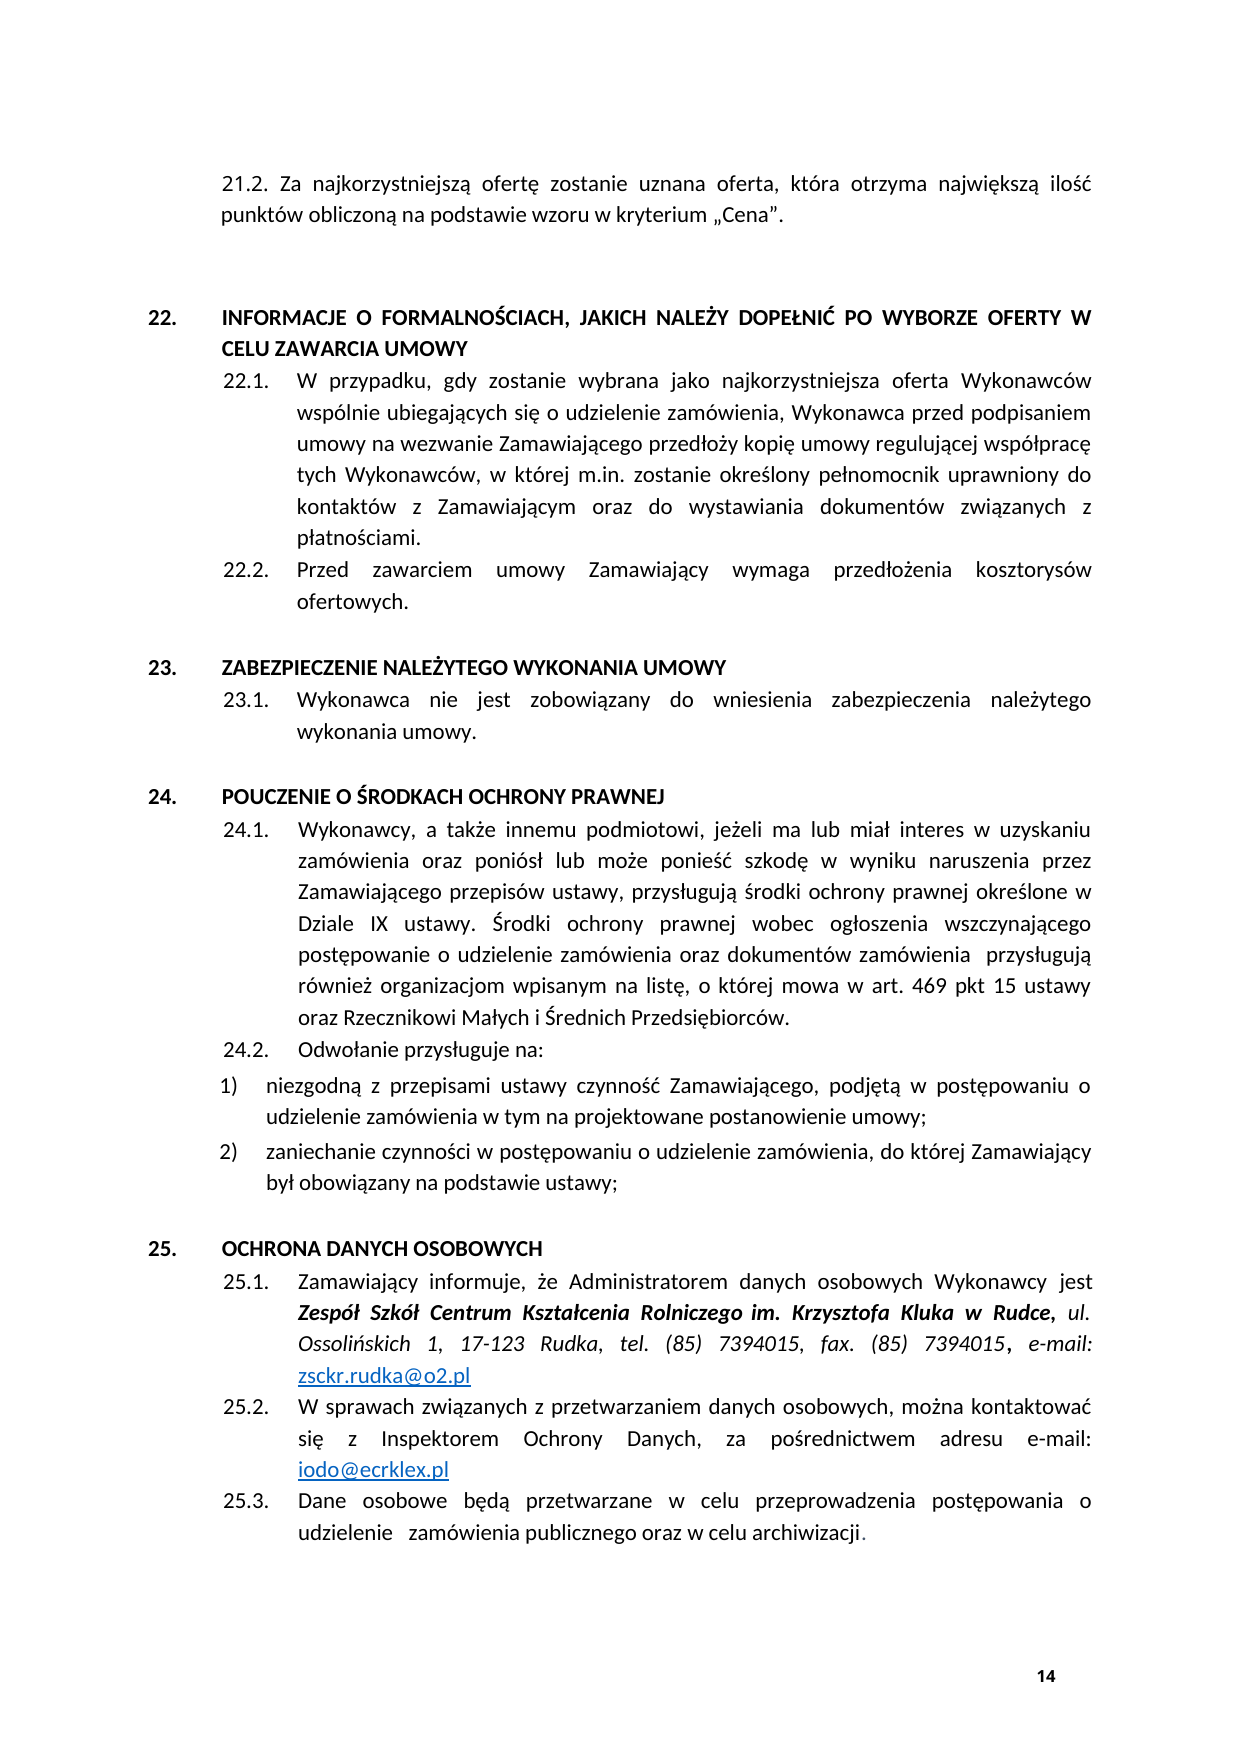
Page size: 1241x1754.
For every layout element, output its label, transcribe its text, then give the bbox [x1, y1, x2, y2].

list POUCZENIE O ŚRODKACH OCHRONY PRAWNEJ [148, 782, 1093, 810]
list Wykonawca nie jest zobowiązany do wniesienia zabezpieczenia należytego wykonania umowy. [223, 685, 1093, 745]
list W sprawach związanych z przetwarzaniem danych osobowych, można kontaktować się z Inspektorem Ochrony Danych, za pośrednictwem adresu e-mail: iodo@ecrklex.pl [223, 1392, 1093, 1483]
list Dane osobowe będą przetwarzane w celu przeprowadzenia postępowania o udzielenie zamówienia publicznego oraz w celu archiwizacji. [223, 1486, 1093, 1546]
list zaniechanie czynności w postępowaniu o udzielenie zamówienia, do której Zamawiający był obowiązany na podstawie ustawy; [219, 1137, 1093, 1196]
list INFORMACJE O FORMALNOŚCIACH, JAKICH NALEŻY DOPEŁNIĆ PO WYBORZE OFERTY W CELU ZAWARCIA UMOWY [148, 303, 1093, 362]
list niezgodną z przepisami ustawy czynność Zamawiającego, podjętą w postępowaniu o udzielenie zamówienia w tym na projektowane postanowienie umowy; [219, 1071, 1093, 1130]
list Zamawiający informuje, że Administratorem danych osobowych Wykonawcy jest Zespół Szkół Centrum Kształcenia Rolniczego im. Krzysztofa Kluka w Rudce, ul. Ossolińskich 1, 17-123 Rudka, tel. (85) 7394015, fax. (85) 7394015, e-mail: zsckr.rudka@o2.pl [223, 1267, 1093, 1389]
list W przypadku, gdy zostanie wybrana jako najkorzystniejsza oferta Wykonawców wspólnie ubiegających się o udzielenie zamówienia, Wykonawca przed podpisaniem umowy na wezwanie Zamawiającego przedłoży kopię umowy regulującej współpracę tych Wykonawców, w której m.in. zostanie określony pełnomocnik uprawniony do kontaktów z Zamawiającym oraz do wystawiania dokumentów związanych z płatnościami. [223, 366, 1093, 551]
list Przed zawarciem umowy Zamawiający wymaga przedłożenia kosztorysów ofertowych. [223, 556, 1093, 615]
list ZABEZPIECZENIE NALEŻYTEGO WYKONANIA UMOWY [148, 653, 1093, 681]
list Wykonawcy, a także innemu podmiotowi, jeżeli ma lub miał interes w uzyskaniu zamówienia oraz poniósł lub może ponieść szkodę w wyniku naruszenia przez Zamawiającego przepisów ustawy, przysługują środki ochrony prawnej określone w Dziale IX ustawy. Środki ochrony prawnej wobec ogłoszenia wszczynającego postępowanie o udzielenie zamówienia oraz dokumentów zamówienia przysługują również organizacjom wpisanym na listę, o której mowa w art. 469 pkt 15 ustawy oraz Rzecznikowi Małych i Średnich Przedsiębiorców. [223, 815, 1093, 1031]
text 21.2. Za najkorzystniejszą ofertę zostanie uznana oferta, która otrzyma największą ilość punktów obliczoną na podstawie wzoru w kryterium „Cena”. [221, 169, 1093, 228]
list Odwołanie przysługuje na: [223, 1035, 1093, 1063]
list OCHRONA DANYCH OSOBOWYCH [148, 1234, 1093, 1262]
